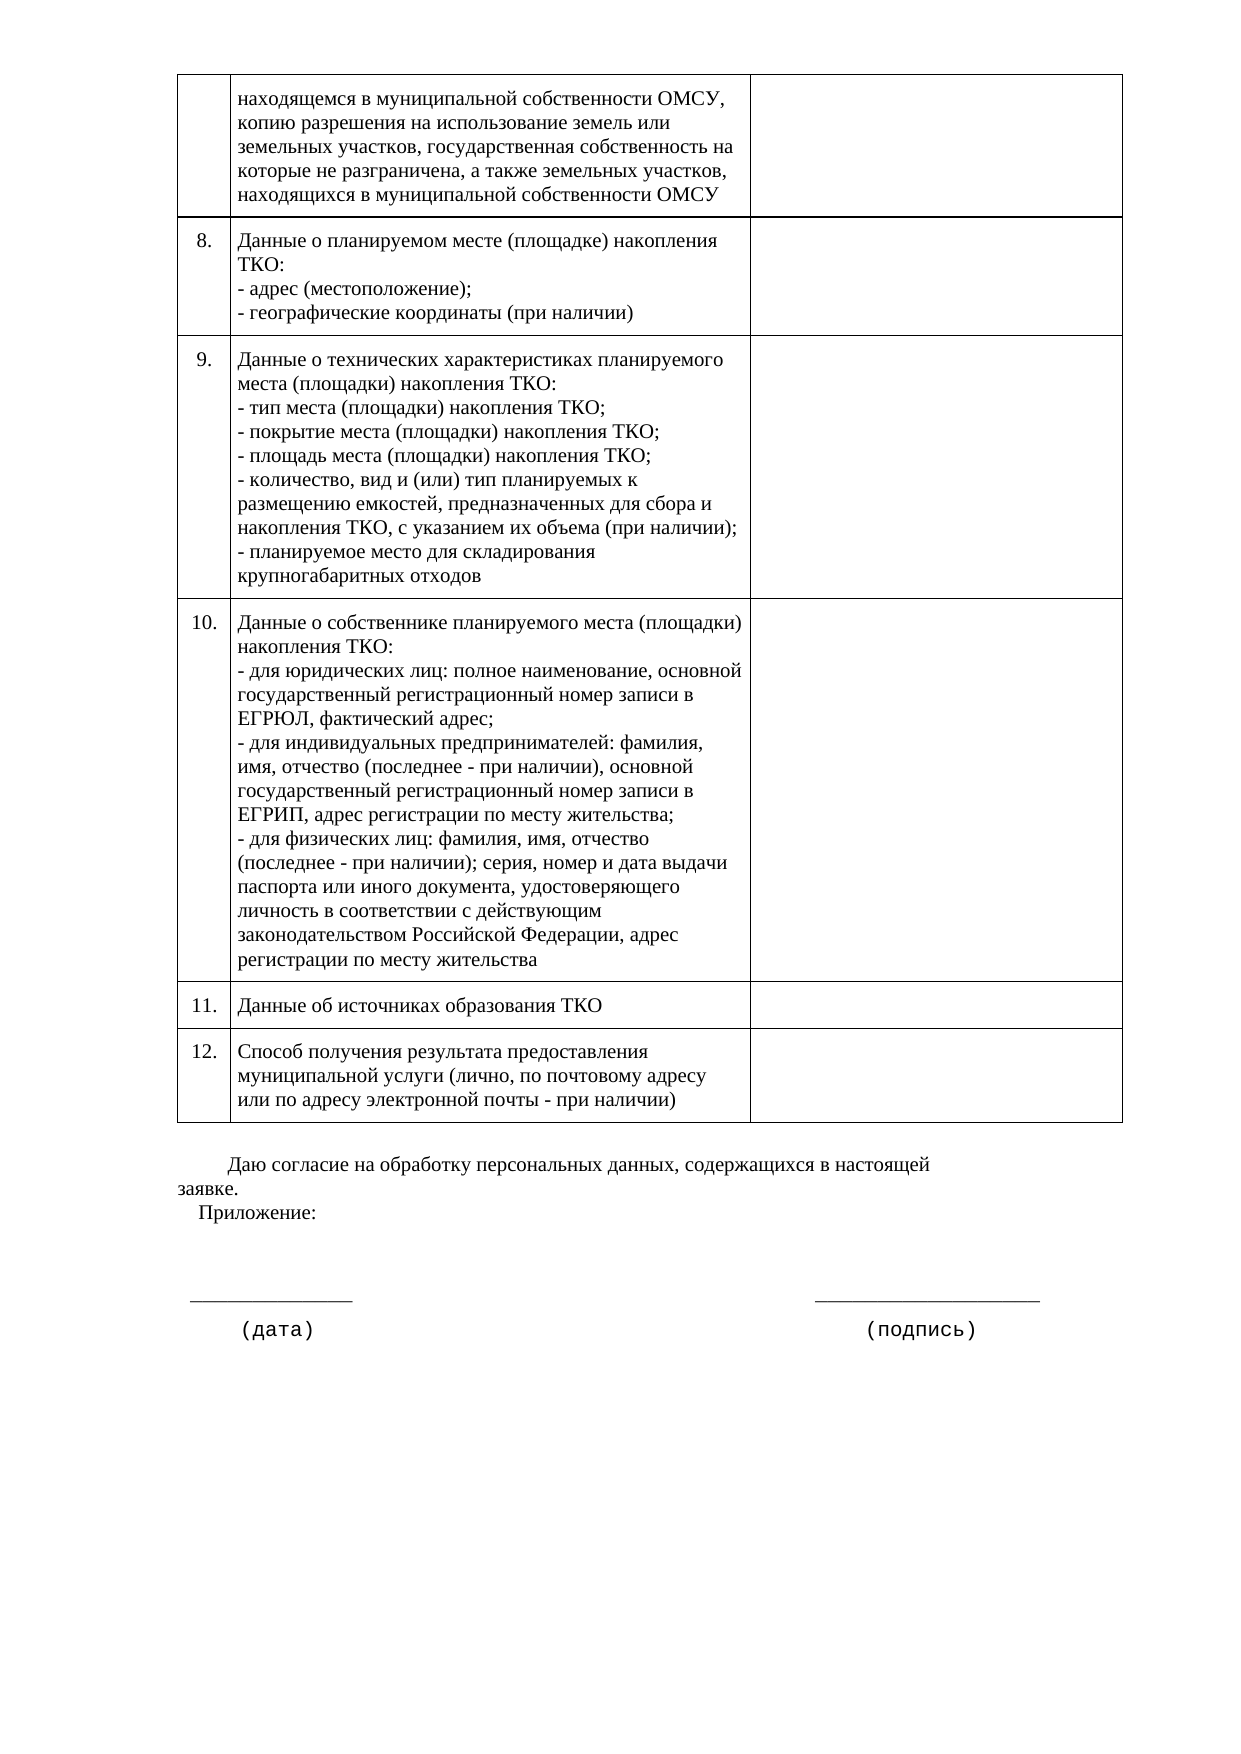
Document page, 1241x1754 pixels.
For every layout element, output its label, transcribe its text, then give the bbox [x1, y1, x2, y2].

table_cell 8. [178, 218, 230, 335]
table_cell [751, 75, 1122, 216]
table_cell 7. [178, 75, 230, 216]
table_cell 9. [178, 336, 230, 598]
text _____________ __________________ [177, 1283, 1152, 1307]
table_cell [751, 336, 1122, 598]
table_cell [751, 218, 1122, 335]
table_cell Данные об источниках образования ТКО [231, 982, 750, 1027]
table_cell 10. [178, 599, 230, 981]
table_cell [751, 982, 1122, 1027]
table_cell Данные о собственнике планируемого места (площадки) накопления ТКО: - для юридических лиц: полное наименование, основной государственный регистрационный номер записи в ЕГРЮЛ, фактический адрес; - для индивидуальных предпринимателей: фамилия, имя, отчество (последнее - при наличии), основной государственный регистрационный номер записи в ЕГРИП, адрес регистрации по месту жительства; - для физических лиц: фамилия, имя, отчество (последнее - при наличии); серия, номер и дата выдачи паспорта или иного документа, удостоверяющего личность в соответствии с действующим законодательством Российской Федерации, адрес регистрации по месту жительства [231, 599, 750, 981]
table_cell [751, 599, 1122, 981]
table_cell 11. [178, 982, 230, 1027]
text Даю согласие на обработку персональных данных, содержащихся в настоящей [177, 1152, 1152, 1176]
table_cell Способ получения результата предоставления муниципальной услуги (лично, по почтовому адресу или по адресу электронной почты - при наличии) [231, 1029, 750, 1122]
table_cell 12. [178, 1029, 230, 1122]
table_cell Данные о технических характеристиках планируемого места (площадки) накопления ТКО: - тип места (площадки) накопления ТКО; - покрытие места (площадки) накопления ТКО; - площадь места (площадки) накопления ТКО; - количество, вид и (или) тип планируемых к размещению емкостей, предназначенных для сбора и накопления ТКО, с указанием их объема (при наличии); - планируемое место для складирования крупногабаритных отходов [231, 336, 750, 598]
text Приложение: [177, 1200, 1152, 1224]
text (дата) (подпись) [177, 1319, 1152, 1342]
table_cell Данные о планируемом месте (площадке) накопления ТКО: - адрес (местоположение); - географические координаты (при наличии) [231, 218, 750, 335]
text заявке. [177, 1176, 1152, 1200]
table_cell [751, 1029, 1122, 1122]
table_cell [231, 75, 750, 216]
